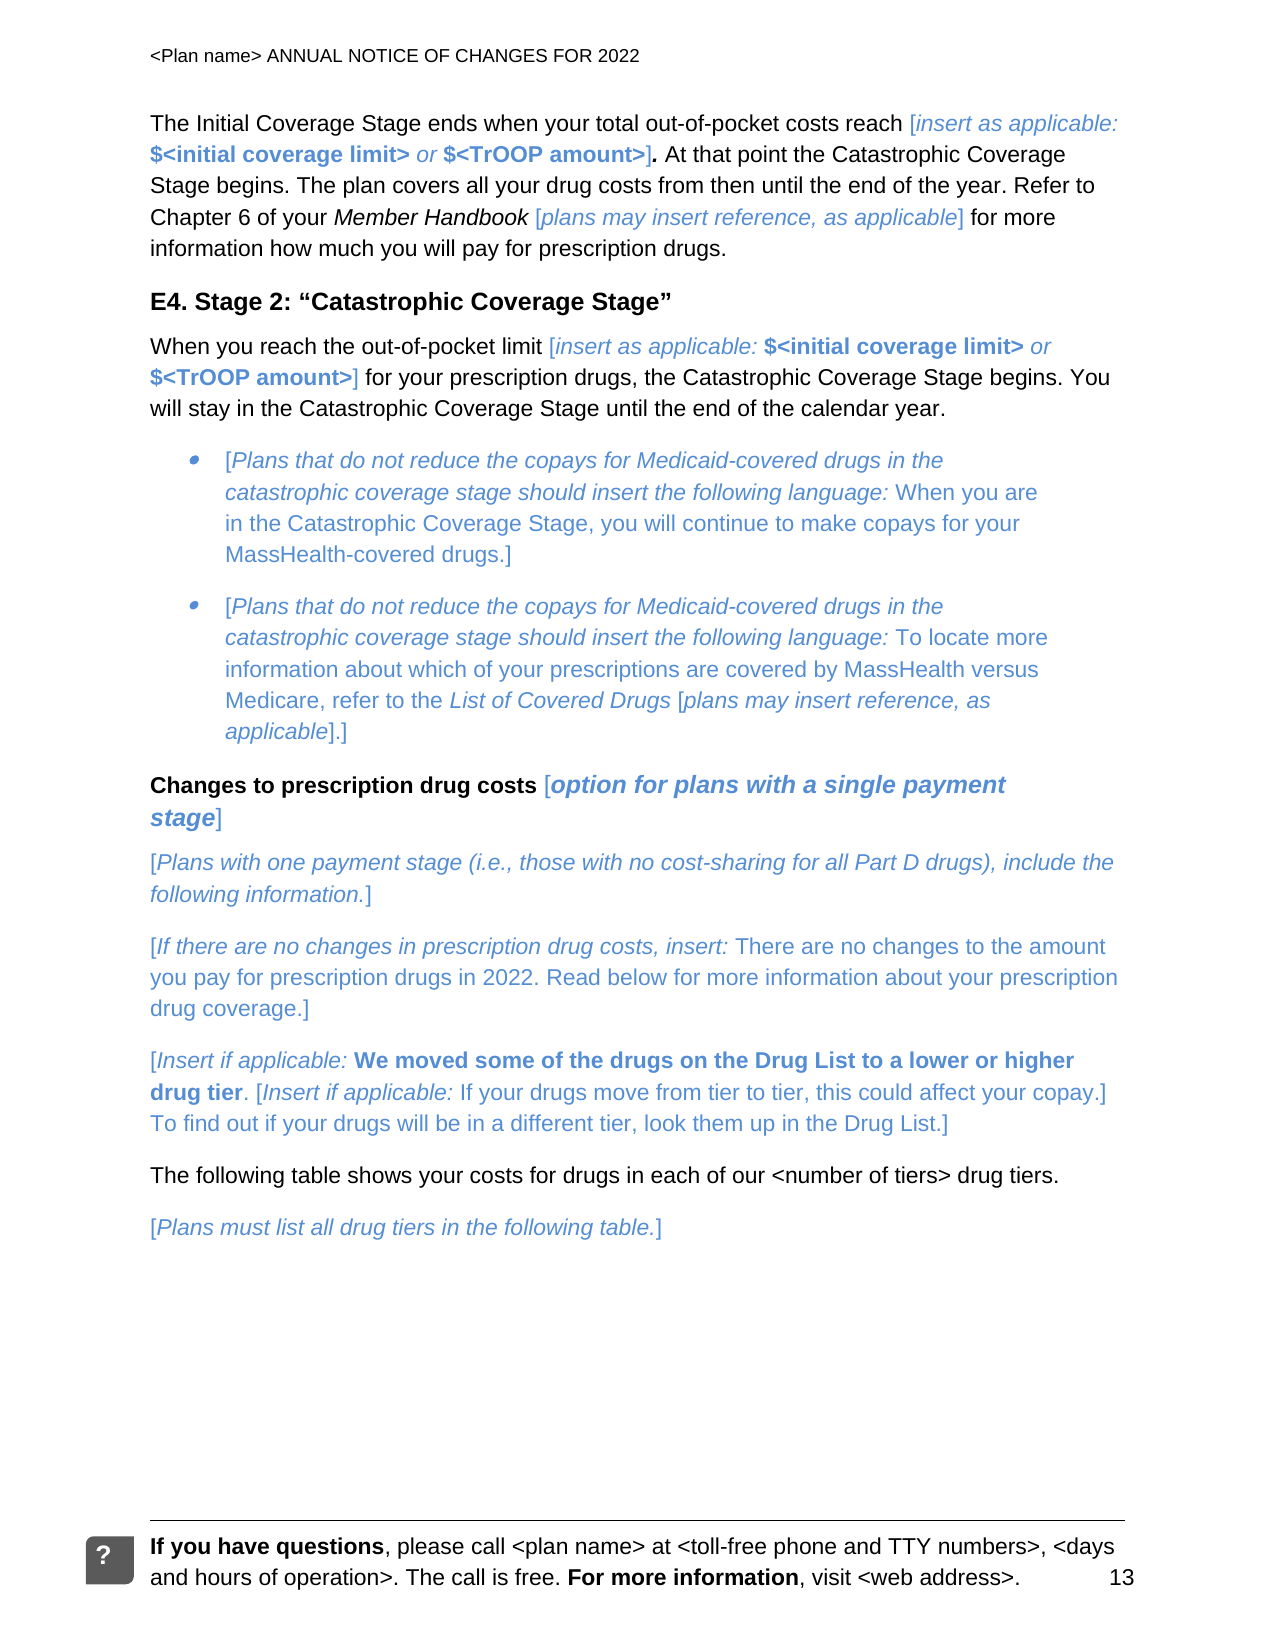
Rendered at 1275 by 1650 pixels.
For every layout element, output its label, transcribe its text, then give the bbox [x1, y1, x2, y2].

subtitle Changes to prescription drug costs [option for plans with a single payment stage] [150, 767, 1050, 833]
text The Initial Coverage Stage ends when your total out-of-pocket costs reach [insert as applicable: $<initial coverage limit> or $<TrOOP amount>]. At that point the Catastrophic Coverage Stage begins. The plan covers all your drug costs from then until the end of the year. Refer to Chapter 6 of your Member Handbook [plans may insert reference, as applicable] for more information how much you will pay for prescription drugs. [150, 106, 1125, 262]
text [Plans with one payment stage (i.e., those with no cost-sharing for all Part D drugs), include the following information.] [150, 846, 1125, 908]
text [Insert if applicable: We moved some of the drugs on the Drug List to a lower or higher drug tier. [Insert if applicable: If your drugs move from tier to tier, this could affect your copay.] To find out if your drugs will be in a different tier, look them up in the Drug List.] [150, 1044, 1125, 1137]
subtitle E4. Stage 2: “Catastrophic Coverage Stage” [150, 283, 1050, 317]
list [Plans that do not reduce the copays for Medicaid-covered drugs in the catastrophic coverage stage should insert the following language: To locate more information about which of your prescriptions are covered by MassHealth versus Medicare, refer to the List of Covered Drugs [plans may insert reference, as applicable].] [187, 589, 1050, 746]
list [Plans that do not reduce the copays for Medicaid-covered drugs in the catastrophic coverage stage should insert the following language: When you are in the Catastrophic Coverage Stage, you will continue to make copays for your MassHealth-covered drugs.] [187, 444, 1050, 569]
text The following table shows your costs for drugs in each of our <number of tiers> drug tiers. [150, 1158, 1125, 1189]
text [Plans must list all drug tiers in the following table.] [150, 1210, 1125, 1242]
text [If there are no changes in prescription drug costs, insert: There are no changes to the amount you pay for prescription drugs in 2022. Read below for more information about your prescription drug coverage.] [150, 929, 1125, 1023]
text When you reach the out-of-pocket limit [insert as applicable: $<initial coverage limit> or $<TrOOP amount>] for your prescription drugs, the Catastrophic Coverage Stage begins. You will stay in the Catastrophic Coverage Stage until the end of the calendar year. [150, 329, 1125, 423]
